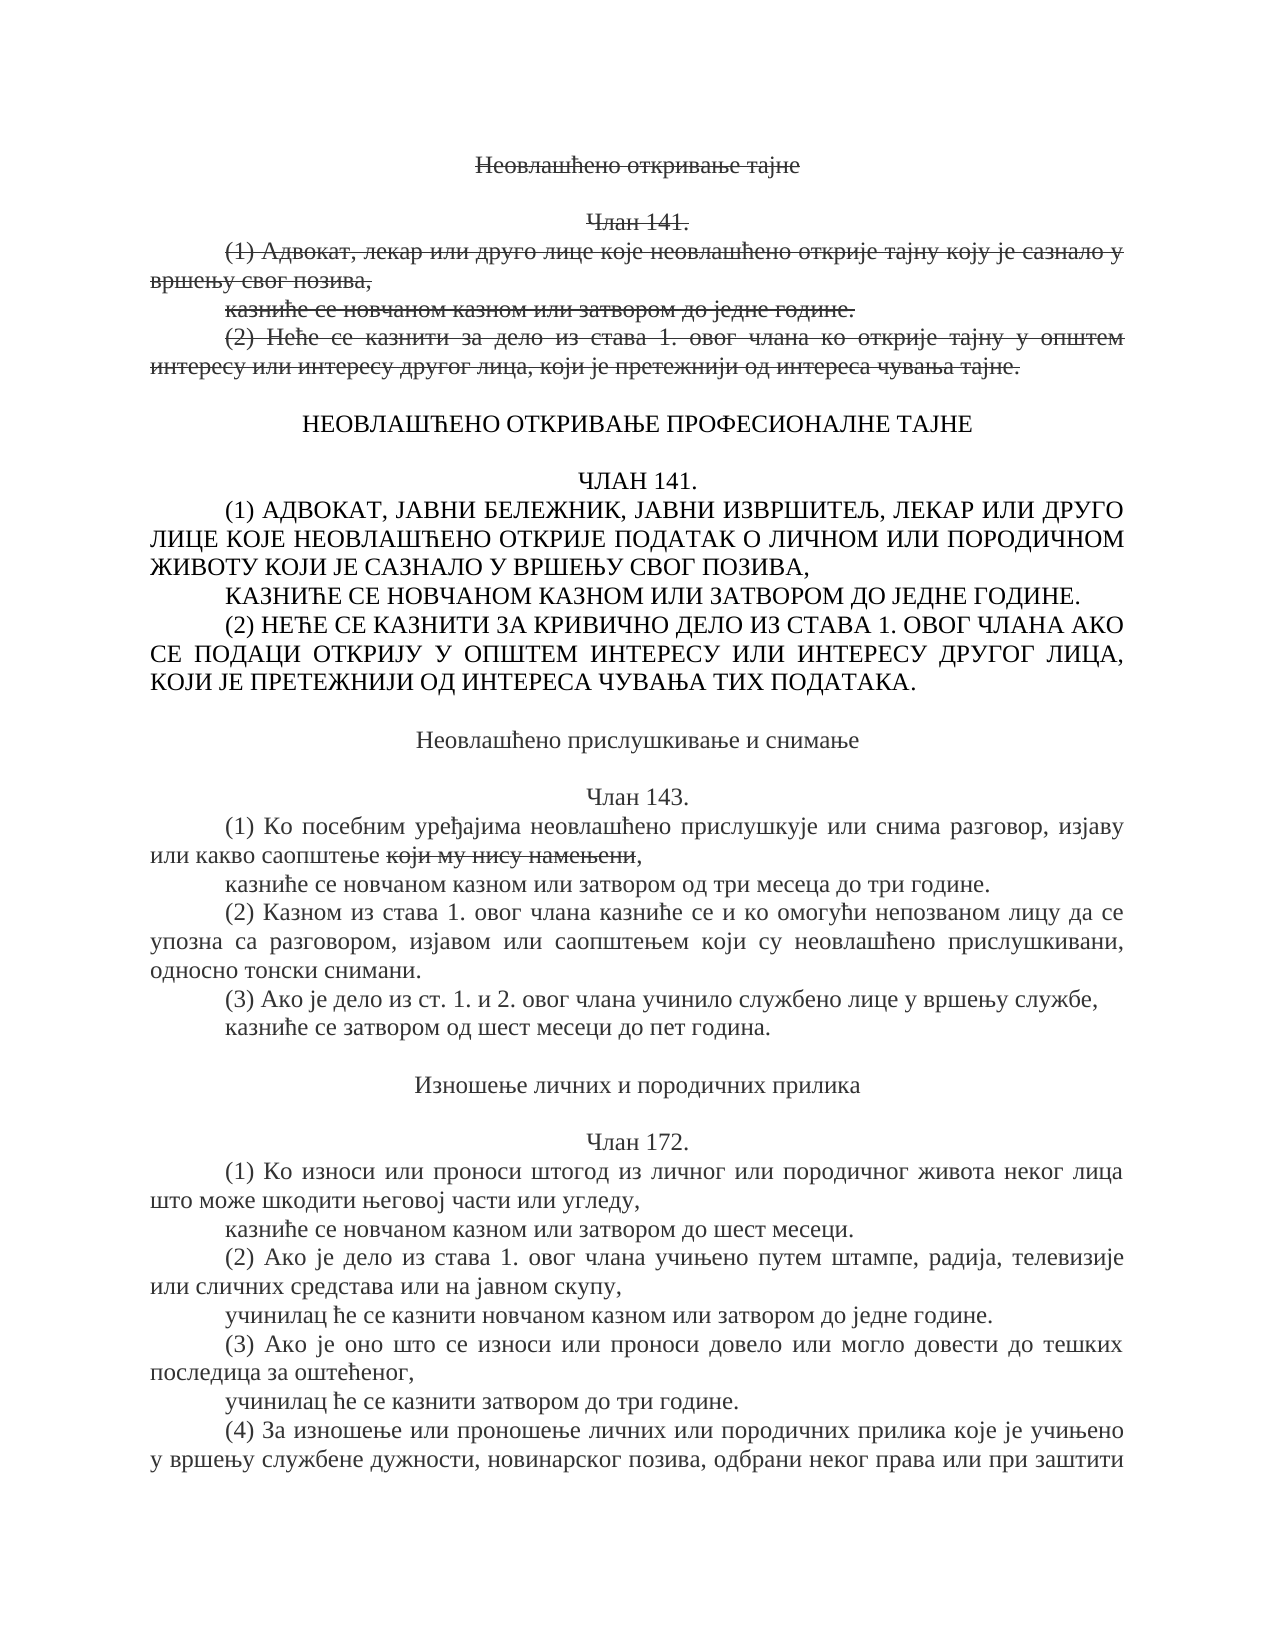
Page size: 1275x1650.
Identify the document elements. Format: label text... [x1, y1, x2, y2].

text казниће се новчаном казном или затвором до једне године. [150, 294, 1125, 322]
text Неовлашћено прислушкивање и снимање [150, 725, 1125, 754]
text (1) Адвокат, лекар или друго лице које неовлашћено открије тајну коју је сазнало у вршењу свог позива, [150, 236, 1125, 294]
text (3) Ако је дело из ст. 1. и 2. овог члана учинило службено лице у вршењу службе, [150, 984, 1125, 1012]
text НEOВЛAШЋEНO OТКРИВAЊE ПРOФEСИOНAЛНE ТAJНE [150, 409, 1125, 437]
text казниће се новчаном казном или затвором од три месеца до три године. [150, 869, 1125, 897]
text КAЗНИЋE СE НОВЧАНОМ КAЗНOМ ИЛИ ЗAТВOРОМ ДO JEДНE ГOДИНE. [150, 581, 1125, 610]
text учинилац ће се казнити новчаном казном или затвором до једне године. [150, 1300, 1125, 1329]
text Члан 143. [150, 782, 1125, 811]
text (2) НЕЋЕ СЕ КАЗНИТИ ЗА КРИВИЧНО ДЕЛО ИЗ СТАВА 1. ОВОГ ЧЛАНА АКО СЕ ПОДАЦИ ОТКРИЈУ У ОПШТЕМ ИНТЕРЕСУ ИЛИ ИНТЕРЕСУ ДРУГОГ ЛИЦА, КОЈИ ЈЕ ПРЕТЕЖНИЈИ ОД ИНТЕРЕСА ЧУВАЊА ТИХ ПОДАТАКА. [150, 610, 1125, 696]
text (2) Казном из става 1. овог члана казниће се и ко омогући непозваном лицу да се упозна са разговором, изјавом или саопштењем који су неовлашћено прислушкивани, односно тонски снимани. [150, 897, 1125, 984]
text Изношење личних и породичних прилика [150, 1070, 1125, 1099]
text (1) Ко посебним уређајима неовлашћено прислушкује или снима разговор, изјаву или какво саопштење који му нису намењени, [150, 811, 1125, 869]
text (1) АДВОКАТ, ЈАВНИ БЕЛЕЖНИК, ЈАВНИ ИЗВРШИТЕЉ, ЛЕКАР ИЛИ ДРУГО ЛИЦЕ КОЈЕ НЕОВЛАШЋЕНО ОТКРИЈЕ ПOДAТAК O ЛИЧНОМ ИЛИ ПОРОДИЧНОМ ЖИВОТУ КOJИ ЈЕ САЗНАЛО У ВРШЕЊУ СВОГ ПОЗИВА, [150, 495, 1125, 581]
text казниће се затвором од шест месеци до пет година. [150, 1012, 1125, 1041]
text ЧЛAН 141. [150, 466, 1125, 495]
text (2) Неће се казнити за дело из става 1. овог члана ко открије тајну у општем интересу или интересу другог лица, који је претежнији од интереса чувања тајне. [150, 322, 1125, 380]
text (1) Ко износи или проноси штогод из личног или породичног живота неког лица што може шкодити његовој части или угледу, [150, 1156, 1125, 1214]
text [150, 1415, 1125, 1472]
text Неовлашћено откривање тајне [150, 150, 1125, 179]
text Члан 172. [150, 1127, 1125, 1156]
text учинилац ће се казнити затвором до три године. [150, 1386, 1125, 1415]
text (3) Ако је оно што се износи или проноси довело или могло довести до тешких последица за оштећеног, [150, 1329, 1125, 1386]
text казниће се новчаном казном или затвором до шест месеци. [150, 1214, 1125, 1242]
text (2) Ако је дело из става 1. овог члана учињено путем штампе, радија, телевизије или сличних средстава или на јавном скупу, [150, 1242, 1125, 1300]
text Члан 141. [150, 207, 1125, 236]
